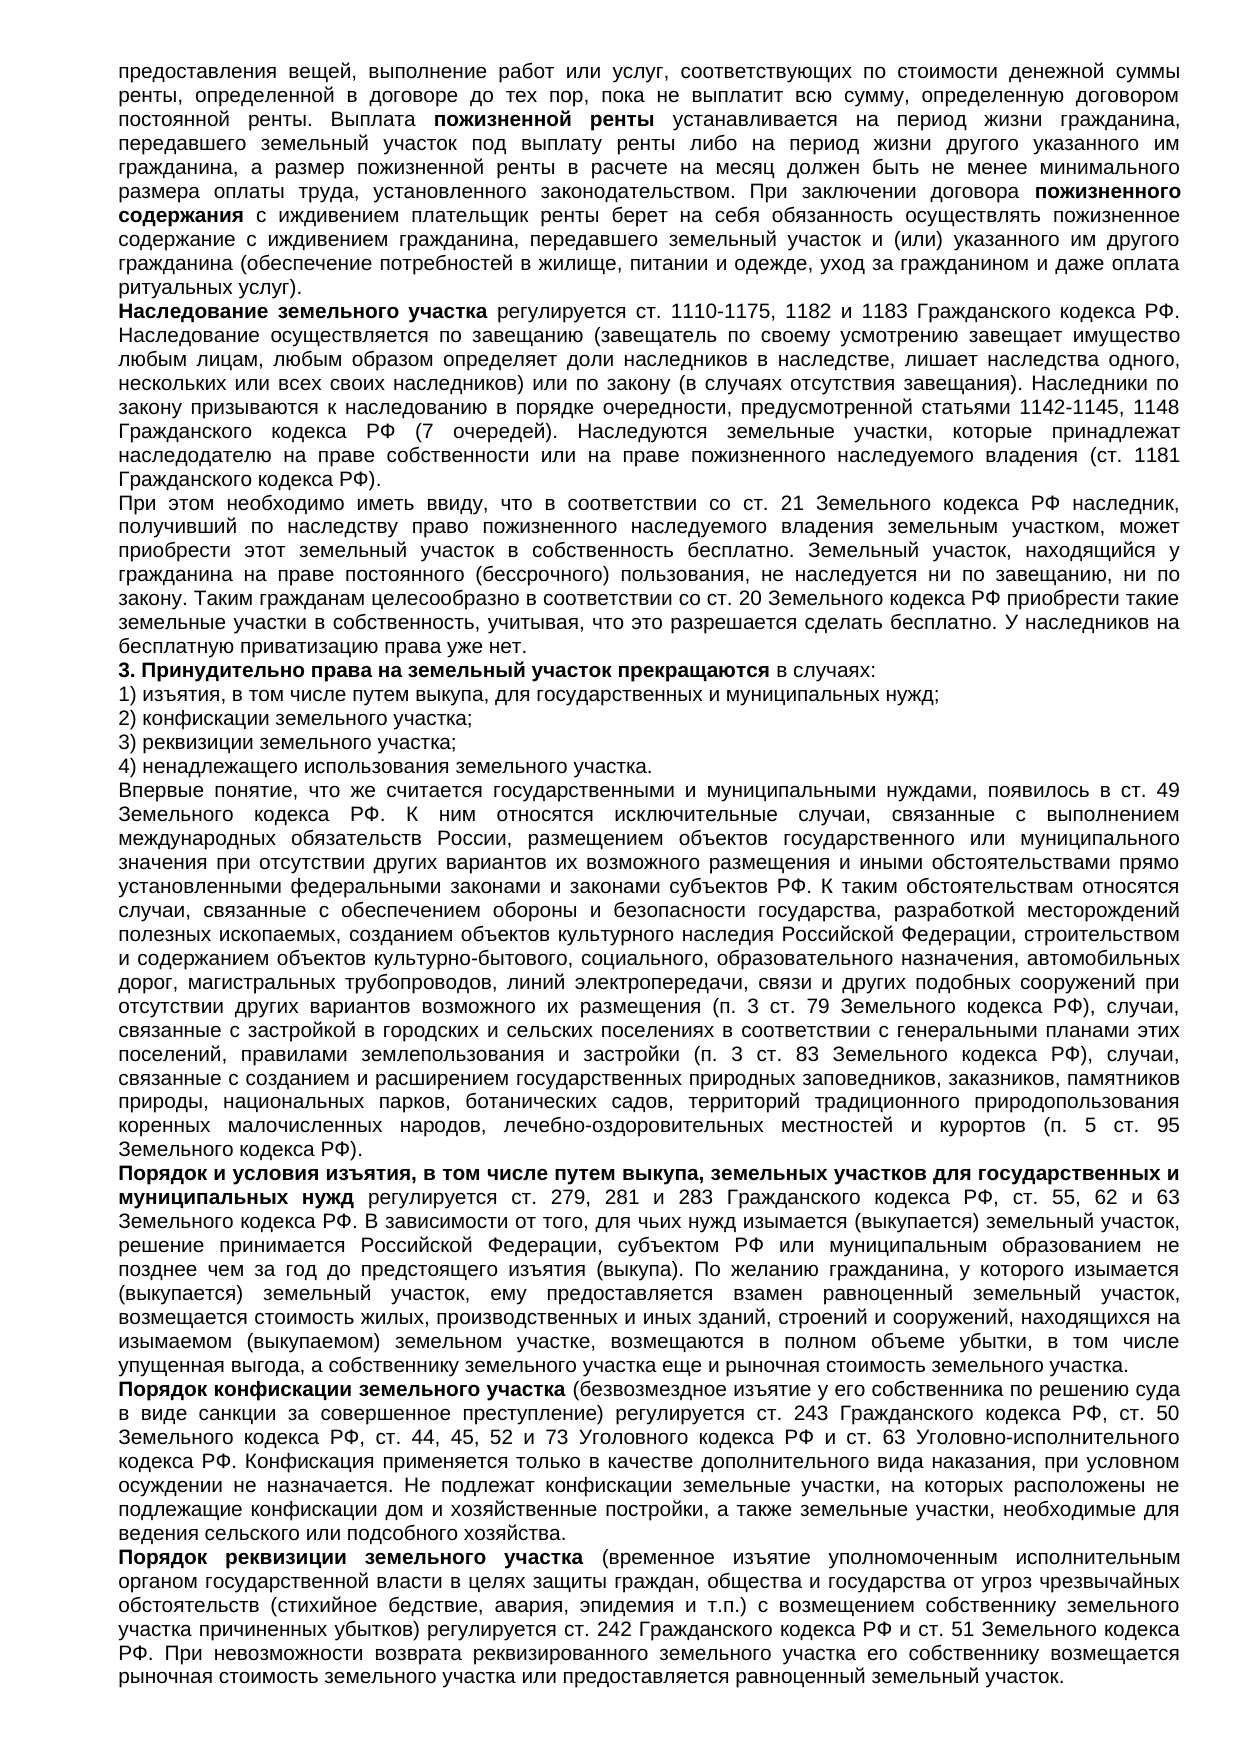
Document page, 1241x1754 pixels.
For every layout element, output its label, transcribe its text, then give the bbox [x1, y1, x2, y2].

text 1) изъятия, в том числе путем выкупа, для государственных и муниципальных нужд; [118, 682, 1181, 706]
text Порядок реквизиции земельного участка (временное изъятие уполномоченным исполнительным органом государственной власти в целях защиты граждан, общества и государства от угроз чрезвычайных обстоятельств (стихийное бедствие, авария, эпидемия и т.п.) с возмещением собственнику земельного участка причиненных убытков) регулируется ст. 242 Гражданского кодекса РФ и ст. 51 Земельного кодекса РФ. При невозможности возврата реквизированного земельного участка его собственнику возмещается рыночная стоимость земельного участка или предоставляется равноценный земельный участок. [118, 1544, 1181, 1688]
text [118, 59, 1181, 299]
text Порядок и условия изъятия, в том числе путем выкупа, земельных участков для государственных и муниципальных нужд регулируется ст. 279, 281 и 283 Гражданского кодекса РФ, ст. 55, 62 и 63 Земельного кодекса РФ. В зависимости от того, для чьих нужд изымается (выкупается) земельный участок, решение принимается Российской Федерации, субъектом РФ или муниципальным образованием не позднее чем за год до предстоящего изъятия (выкупа). По желанию гражданина, у которого изымается (выкупается) земельный участок, ему предоставляется взамен равноценный земельный участок, возмещается стоимость жилых, производственных и иных зданий, строений и сооружений, находящихся на изымаемом (выкупаемом) земельном участке, возмещаются в полном объеме убытки, в том числе упущенная выгода, а собственнику земельного участка еще и рыночная стоимость земельного участка. [118, 1161, 1181, 1377]
text 3) реквизиции земельного участка; [118, 730, 1181, 754]
text Наследование земельного участка регулируется ст. 1110-1175, 1182 и 1183 Гражданского кодекса РФ. Наследование осуществляется по завещанию (завещатель по своему усмотрению завещает имущество любым лицам, любым образом определяет доли наследников в наследстве, лишает наследства одного, нескольких или всех своих наследников) или по закону (в случаях отсутствия завещания). Наследники по закону призываются к наследованию в порядке очередности, предусмотренной статьями 1142-1145, 1148 Гражданского кодекса РФ (7 очередей). Наследуются земельные участки, которые принадлежат наследодателю на праве собственности или на праве пожизненного наследуемого владения (ст. 1181 Гражданского кодекса РФ). [118, 299, 1181, 490]
text 2) конфискации земельного участка; [118, 706, 1181, 730]
text 4) ненадлежащего использования земельного участка. [118, 754, 1181, 778]
text При этом необходимо иметь ввиду, что в соответствии со ст. 21 Земельного кодекса РФ наследник, получивший по наследству право пожизненного наследуемого владения земельным участком, может приобрести этот земельный участок в собственность бесплатно. Земельный участок, находящийся у гражданина на праве постоянного (бессрочного) пользования, не наследуется ни по завещанию, ни по закону. Таким гражданам целесообразно в соответствии со ст. 20 Земельного кодекса РФ приобрести такие земельные участки в собственность, учитывая, что это разрешается сделать бесплатно. У наследников на бесплатную приватизацию права уже нет. [118, 490, 1181, 658]
text Впервые понятие, что же считается государственными и муниципальными нуждами, появилось в ст. 49 Земельного кодекса РФ. К ним относятся исключительные случаи, связанные с выполнением международных обязательств России, размещением объектов государственного или муниципального значения при отсутствии других вариантов их возможного размещения и иными обстоятельствами прямо установленными федеральными законами и законами субъектов РФ. К таким обстоятельствам относятся случаи, связанные с обеспечением обороны и безопасности государства, разработкой месторождений полезных ископаемых, созданием объектов культурного наследия Российской Федерации, строительством и содержанием объектов культурно-бытового, социального, образовательного назначения, автомобильных дорог, магистральных трубопроводов, линий электропередачи, связи и других подобных сооружений при отсутствии других вариантов возможного их размещения (п. 3 ст. 79 Земельного кодекса РФ), случаи, связанные с застройкой в городских и сельских поселениях в соответствии с генеральными планами этих поселений, правилами землепользования и застройки (п. 3 ст. 83 Земельного кодекса РФ), случаи, связанные с созданием и расширением государственных природных заповедников, заказников, памятников природы, национальных парков, ботанических садов, территорий традиционного природопользования коренных малочисленных народов, лечебно-оздоровительных местностей и курортов (п. 5 ст. 95 Земельного кодекса РФ). [118, 778, 1181, 1161]
text 3. Принудительно права на земельный участок прекращаются в случаях: [118, 658, 1181, 682]
text Порядок конфискации земельного участка (безвозмездное изъятие у его собственника по решению суда в виде санкции за совершенное преступление) регулируется ст. 243 Гражданского кодекса РФ, ст. 50 Земельного кодекса РФ, ст. 44, 45, 52 и 73 Уголовного кодекса РФ и ст. 63 Уголовно-исполнительного кодекса РФ. Конфискация применяется только в качестве дополнительного вида наказания, при условном осуждении не назначается. Не подлежат конфискации земельные участки, на которых расположены не подлежащие конфискации дом и хозяйственные постройки, а также земельные участки, необходимые для ведения сельского или подсобного хозяйства. [118, 1377, 1181, 1544]
